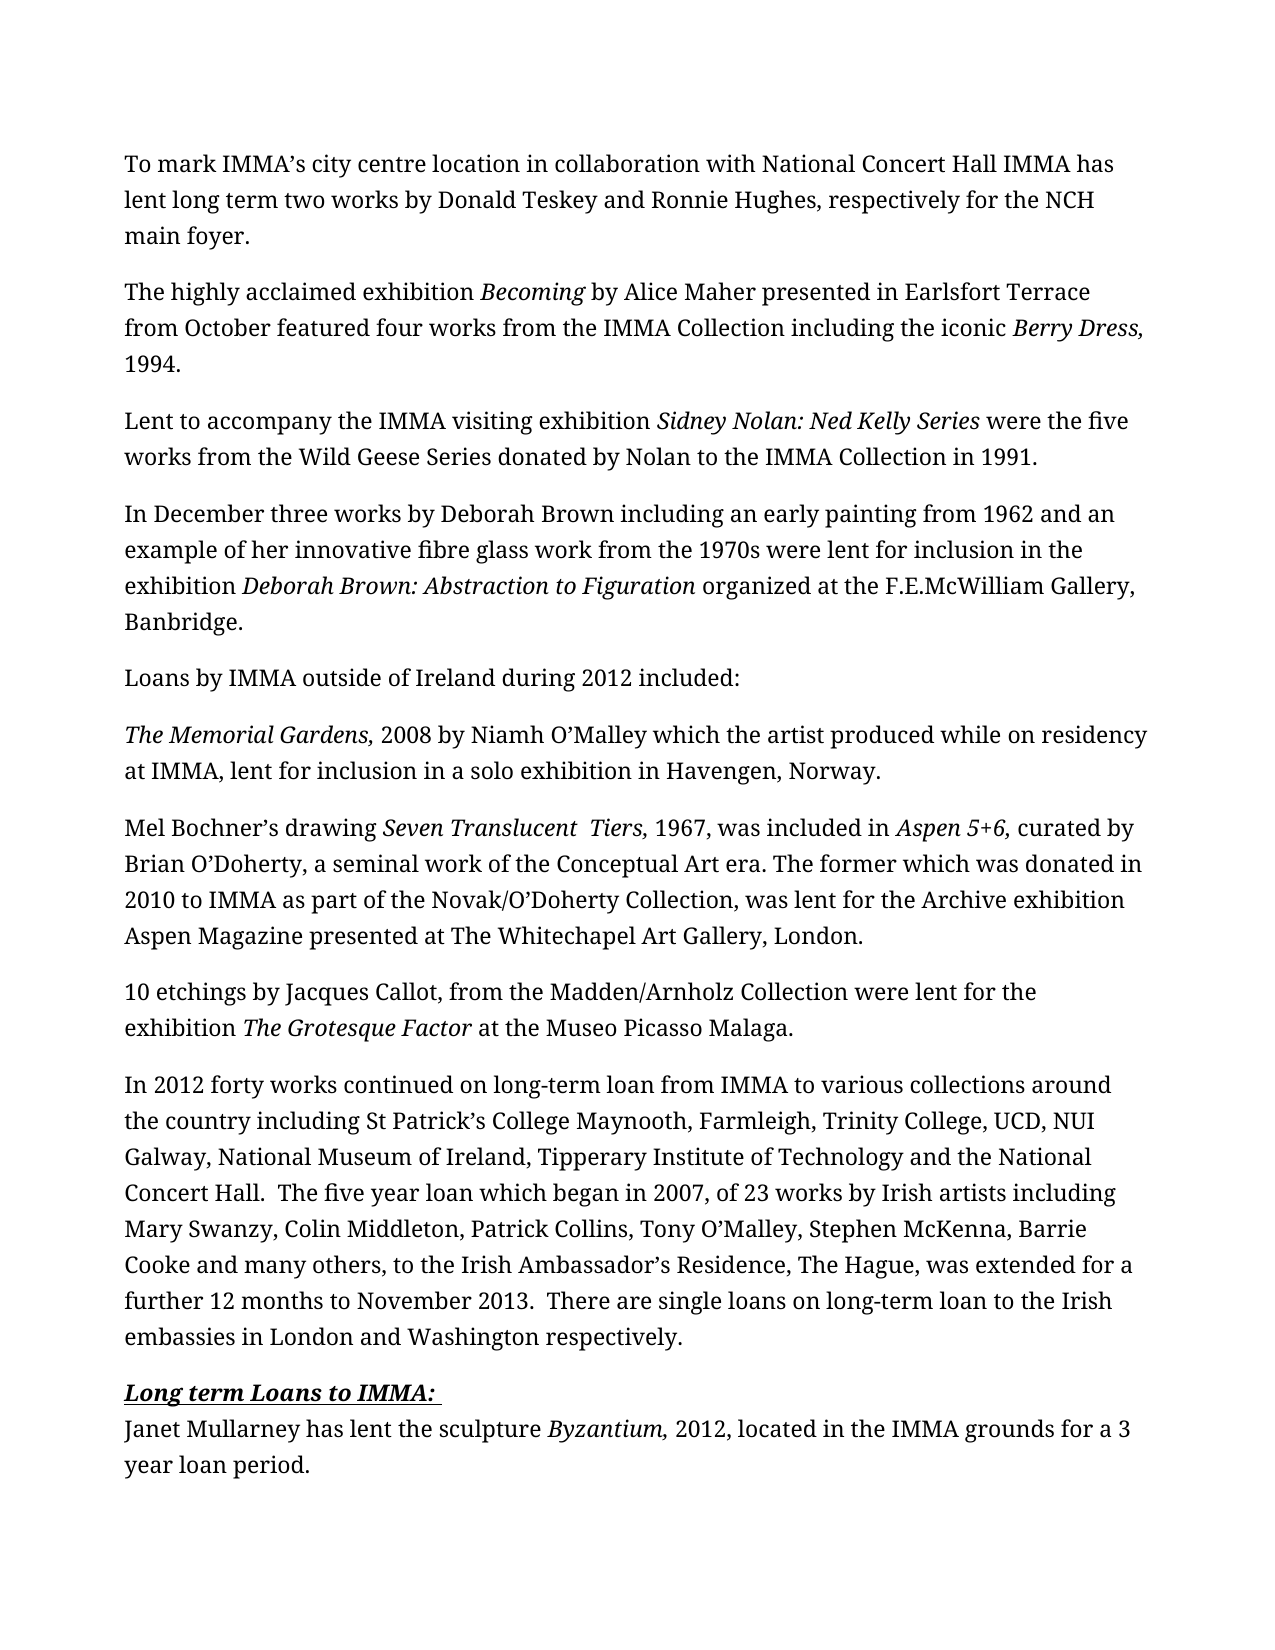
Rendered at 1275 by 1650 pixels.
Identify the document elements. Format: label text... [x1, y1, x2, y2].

text In 2012 forty works continued on long-term loan from IMMA to various collections around the country including St Patrick’s College Maynooth, Farmleigh, Trinity College, UCD, NUI Galway, National Museum of Ireland, Tipperary Institute of Technology and the National Concert Hall. The five year loan which began in 2007, of 23 works by Irish artists including Mary Swanzy, Colin Middleton, Patrick Collins, Tony O’Malley, Stephen McKenna, Barrie Cooke and many others, to the Irish Ambassador’s Residence, The Hague, was extended for a further 12 months to November 2013. There are single loans on long-term loan to the Irish embassies in London and Washington respectively. [124, 1069, 1151, 1352]
text To mark IMMA’s city centre location in collaboration with National Concert Hall IMMA has lent long term two works by Donald Teskey and Ronnie Hughes, respectively for the NCH main foyer. [124, 148, 1151, 251]
text Janet Mullarney has lent the sculpture Byzantium, 2012, located in the IMMA grounds for a 3 year loan period. [124, 1413, 1151, 1481]
text 10 etchings by Jacques Callot, from the Madden/Arnholz Collection were lent for the exhibition The Grotesque Factor at the Museo Picasso Malaga. [124, 976, 1151, 1043]
text The Memorial Gardens, 2008 by Niamh O’Malley which the artist produced while on residency at IMMA, lent for inclusion in a solo exhibition in Havengen, Norway. [124, 719, 1151, 786]
text Mel Bochner’s drawing Seven Translucent Tiers, 1967, was included in Aspen 5+6, curated by Brian O’Doherty, a seminal work of the Conceptual Art era. The former which was donated in 2010 to IMMA as part of the Novak/O’Doherty Collection, was lent for the Archive exhibition Aspen Magazine presented at The Whitechapel Art Gallery, London. [124, 812, 1151, 951]
text Lent to accompany the IMMA visiting exhibition Sidney Nolan: Ned Kelly Series were the five works from the Wild Geese Series donated by Nolan to the IMMA Collection in 1991. [124, 405, 1151, 472]
text The highly acclaimed exhibition Becoming by Alice Maher presented in Earlsfort Terrace from October featured four works from the IMMA Collection including the iconic Berry Dress, 1994. [124, 276, 1151, 379]
text Long term Loans to IMMA: [124, 1377, 1151, 1409]
text In December three works by Deborah Brown including an early painting from 1962 and an example of her innovative fibre glass work from the 1970s were lent for inclusion in the exhibition Deborah Brown: Abstraction to Figuration organized at the F.E.McWilliam Gallery, Banbridge. [124, 498, 1151, 637]
text Loans by IMMA outside of Ireland during 2012 included: [124, 662, 1151, 693]
